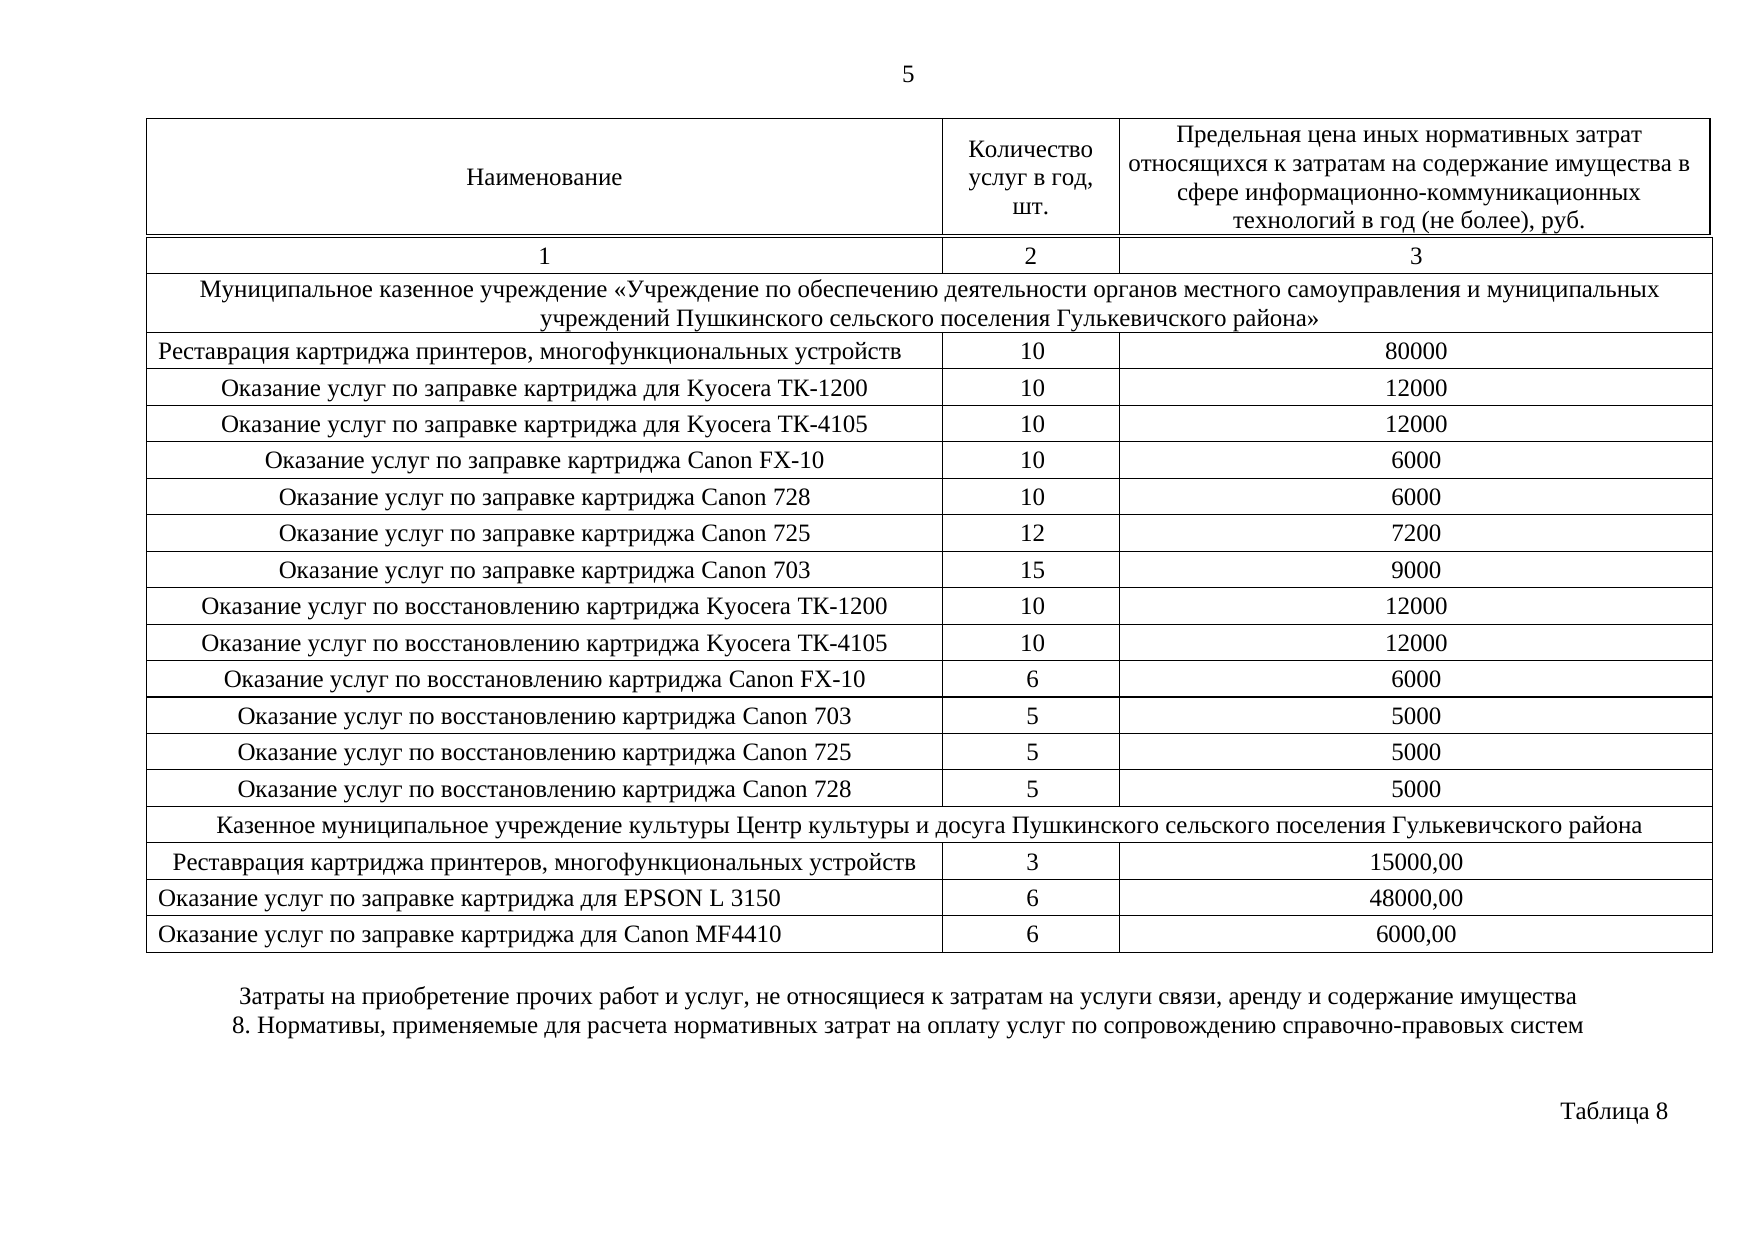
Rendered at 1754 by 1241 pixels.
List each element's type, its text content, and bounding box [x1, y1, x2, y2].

table_cell 6000 [1120, 479, 1712, 514]
table_cell 10 [943, 442, 1119, 478]
table_cell 6000 [1120, 442, 1712, 478]
table_cell Муниципальное казенное учреждение «Учреждение по обеспечению деятельности органов местного самоуправления и муниципальных учреждений Пушкинского сельского поселения Гулькевичского района» [147, 274, 1712, 332]
table_header Наименование [147, 119, 942, 234]
table_cell 6000,00 [1120, 916, 1712, 952]
text Затраты на приобретение прочих работ и услуг, не относящиеся к затратам на услуги связи, аренду и содержание имущества [148, 981, 1668, 1010]
table_cell Оказание услуг по заправке картриджа для EPSON L 3150 [147, 880, 942, 915]
table_cell Оказание услуг по восстановлению картриджа Canon FX-10 [147, 661, 942, 696]
table_cell 5 [943, 734, 1119, 769]
table_cell 12000 [1120, 625, 1712, 660]
table_cell 12 [943, 515, 1119, 551]
table_cell Оказание услуг по заправке картриджа для Kyocera ТК-4105 [147, 406, 942, 441]
table_cell Реставрация картриджа принтеров, многофункциональных устройств [147, 333, 942, 368]
table_cell 7200 [1120, 515, 1712, 551]
table_cell Оказание услуг по заправке картриджа Canon 725 [147, 515, 942, 551]
table_cell 10 [943, 369, 1119, 405]
table_cell 9000 [1120, 552, 1712, 587]
table_cell Оказание услуг по восстановлению картриджа Kyocera ТК-1200 [147, 588, 942, 623]
table_cell 48000,00 [1120, 880, 1712, 915]
table_cell 6 [943, 661, 1119, 696]
table_cell Оказание услуг по заправке картриджа для Canon MF4410 [147, 916, 942, 952]
table_cell 5 [943, 698, 1119, 733]
table_cell 80000 [1120, 333, 1712, 368]
table_cell 5000 [1120, 698, 1712, 733]
table_cell Оказание услуг по заправке картриджа Canon FX-10 [147, 442, 942, 478]
table_cell 5 [943, 770, 1119, 806]
text Таблица 8 [148, 1096, 1668, 1125]
table_cell 12000 [1120, 588, 1712, 623]
table_cell 10 [943, 625, 1119, 660]
table_cell Оказание услуг по восстановлению картриджа Kyocera ТК-4105 [147, 625, 942, 660]
text 8. Нормативы, применяемые для расчета нормативных затрат на оплату услуг по сопровождению справочно-правовых систем [148, 1010, 1668, 1039]
table_cell 15 [943, 552, 1119, 587]
table_cell 3 [943, 843, 1119, 879]
table_cell Оказание услуг по восстановлению картриджа Canon 725 [147, 734, 942, 769]
table_cell Казенное муниципальное учреждение культуры Центр культуры и досуга Пушкинского сельского поселения Гулькевичского района [147, 807, 1712, 842]
table_header Количество услуг в год, шт. [943, 119, 1119, 234]
table_cell 10 [943, 588, 1119, 623]
table_cell 12000 [1120, 406, 1712, 441]
table_cell 10 [943, 406, 1119, 441]
table_cell 6000 [1120, 661, 1712, 696]
table_cell 5000 [1120, 734, 1712, 769]
table_cell Оказание услуг по заправке картриджа Canon 728 [147, 479, 942, 514]
table_cell 10 [943, 333, 1119, 368]
table_cell 5000 [1120, 770, 1712, 806]
table_header 2 [943, 238, 1119, 273]
table_cell 12000 [1120, 369, 1712, 405]
table_cell Оказание услуг по восстановлению картриджа Canon 703 [147, 698, 942, 733]
table_cell 6 [943, 880, 1119, 915]
table_cell Оказание услуг по восстановлению картриджа Canon 728 [147, 770, 942, 806]
table_header 3 [1120, 238, 1712, 273]
table_cell 10 [943, 479, 1119, 514]
table_cell Реставрация картриджа принтеров, многофункциональных устройств [147, 843, 942, 879]
table_cell Оказание услуг по заправке картриджа для Kyocera ТК-1200 [147, 369, 942, 405]
table_header 1 [147, 238, 942, 273]
table_header Предельная цена иных нормативных затрат относящихся к затратам на содержание имущества в сфере информационно-коммуникационных технологий в год (не более), руб. [1120, 119, 1709, 234]
table_cell Оказание услуг по заправке картриджа Canon 703 [147, 552, 942, 587]
table_cell 15000,00 [1120, 843, 1712, 879]
table_cell 6 [943, 916, 1119, 952]
